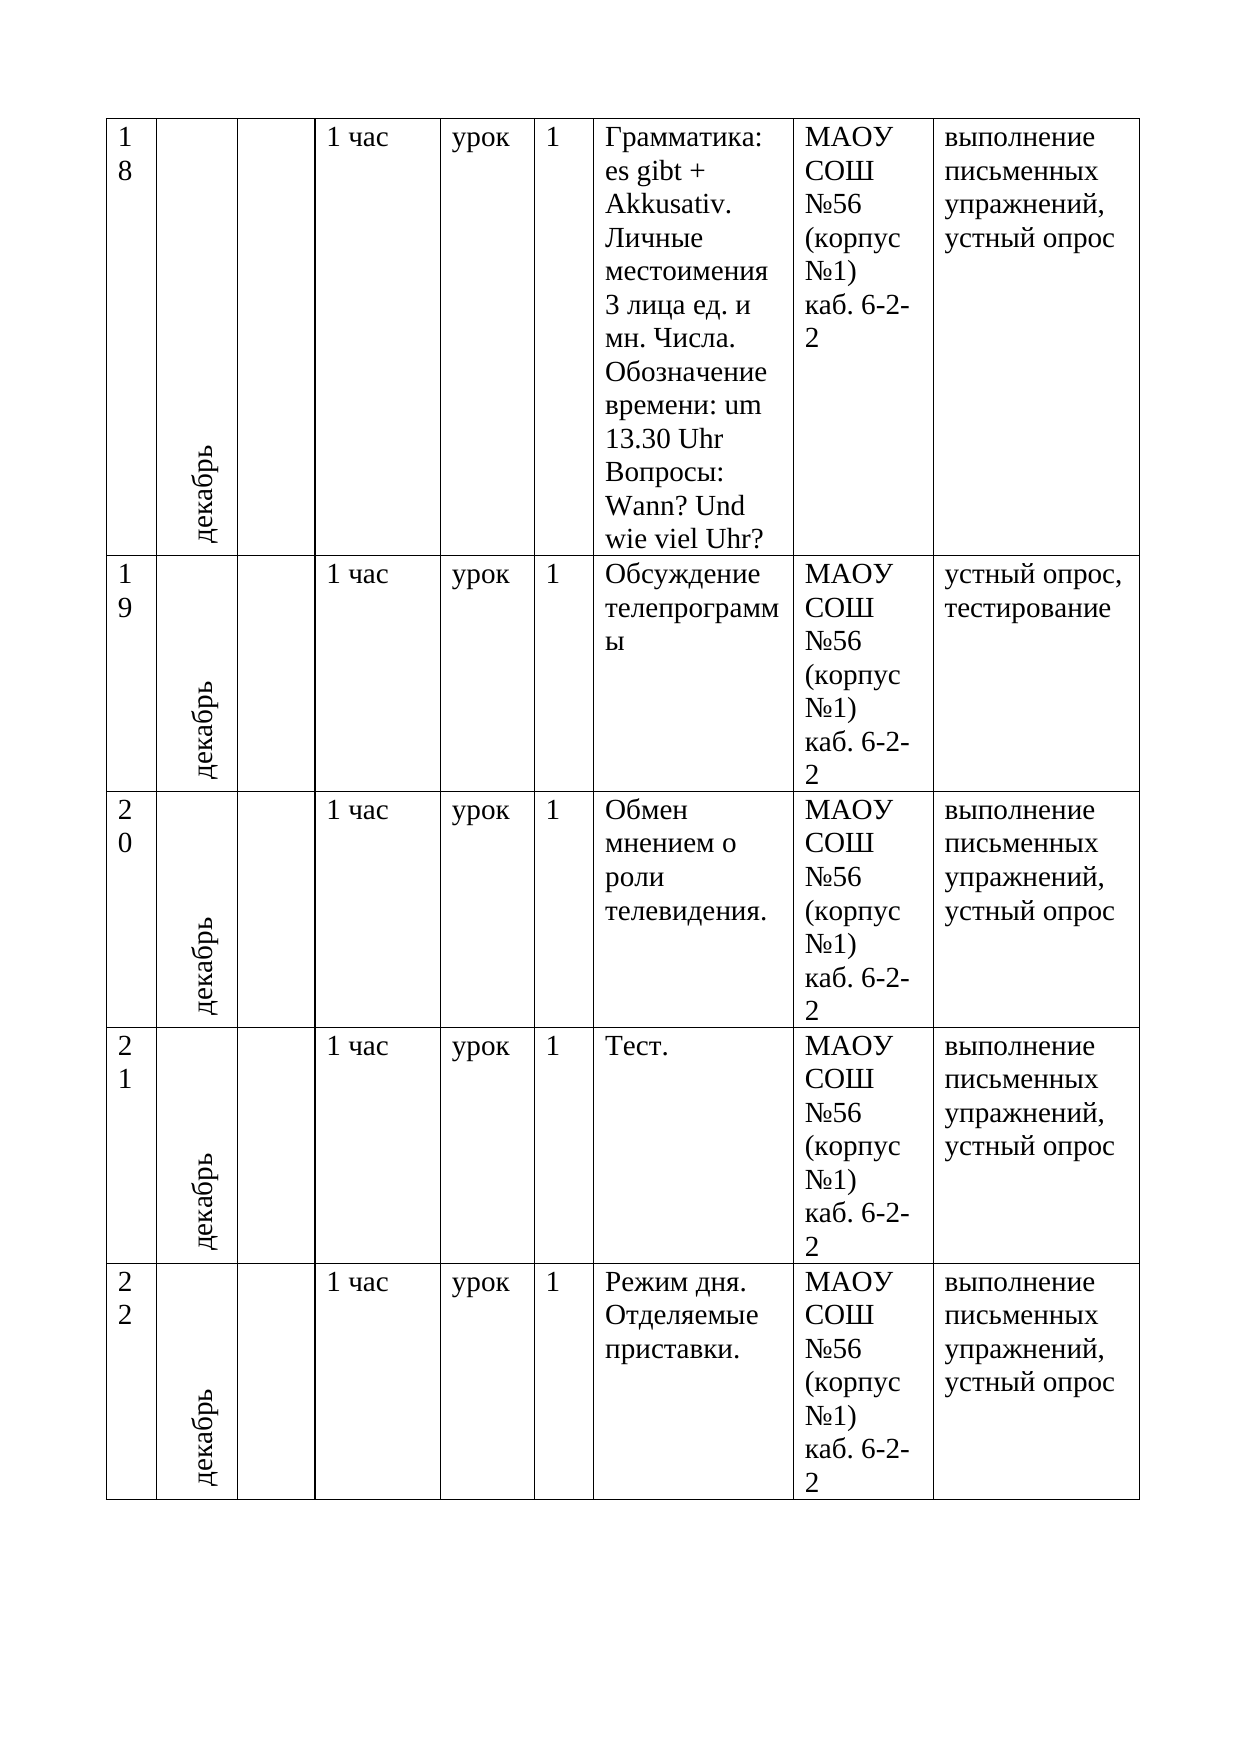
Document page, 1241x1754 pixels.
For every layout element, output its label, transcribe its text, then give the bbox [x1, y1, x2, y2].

table_cell декабрь [157, 792, 237, 1027]
table_cell [238, 1028, 314, 1263]
table_cell 19 [107, 556, 156, 791]
table_cell [238, 556, 314, 791]
table_cell 1 час [316, 1028, 440, 1263]
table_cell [934, 1028, 1139, 1263]
table_cell 1 [535, 119, 593, 555]
table_cell декабрь [157, 556, 237, 791]
table_cell 1 [535, 792, 593, 1027]
table_cell 22 [107, 1264, 156, 1498]
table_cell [794, 119, 933, 555]
table_cell [238, 792, 314, 1027]
table_cell МАОУ СОШ №56 (корпус №1) каб. 6-2-2 [794, 792, 933, 1027]
table_cell 18 [107, 119, 156, 555]
table_cell МАОУ СОШ №56 (корпус №1) каб. 6-2-2 [794, 1028, 933, 1263]
table_cell урок [441, 556, 534, 791]
table_cell [238, 1264, 314, 1498]
table_cell декабрь [157, 1028, 237, 1263]
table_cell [934, 119, 1139, 555]
table_cell Тест. [594, 1028, 793, 1263]
table_cell 1 [535, 1264, 593, 1498]
table_cell выполнение письменных упражнений, устный опрос [934, 792, 1139, 1027]
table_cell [794, 1264, 933, 1498]
table_cell Режим дня. Отделяемые приставки. [594, 1264, 793, 1498]
table_cell 1 час [316, 792, 440, 1027]
table_cell урок [441, 1264, 534, 1498]
table_cell устный опрос, тестирование [934, 556, 1139, 791]
table_cell декабрь [157, 119, 237, 555]
table_cell 1 [535, 556, 593, 791]
table_cell 1 час [316, 556, 440, 791]
table_cell 20 [107, 792, 156, 1027]
table_cell 21 [107, 1028, 156, 1263]
table_cell Обмен мнением о роли телевидения. [594, 792, 793, 1027]
table_cell декабрь [157, 1264, 237, 1498]
table_cell урок [441, 1028, 534, 1263]
table_cell 1 час [316, 119, 440, 555]
table_cell урок [441, 119, 534, 555]
table_cell [238, 119, 314, 555]
table_cell урок [441, 792, 534, 1027]
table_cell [934, 1264, 1139, 1498]
table_cell 1 [535, 1028, 593, 1263]
table_cell МАОУ СОШ №56 (корпус №1) каб. 6-2-2 [794, 556, 933, 791]
table_cell 1 час [316, 1264, 440, 1498]
table_cell Обсуждение телепрограммы [594, 556, 793, 791]
table_cell Грамматика: es gibt + Аkkusativ. Личные местоимения 3 лица ед. и мн. Числа. Обозначение времени: um 13.30 Uhr Вопросы: Wann? Und wie viel Uhr? [594, 119, 793, 555]
